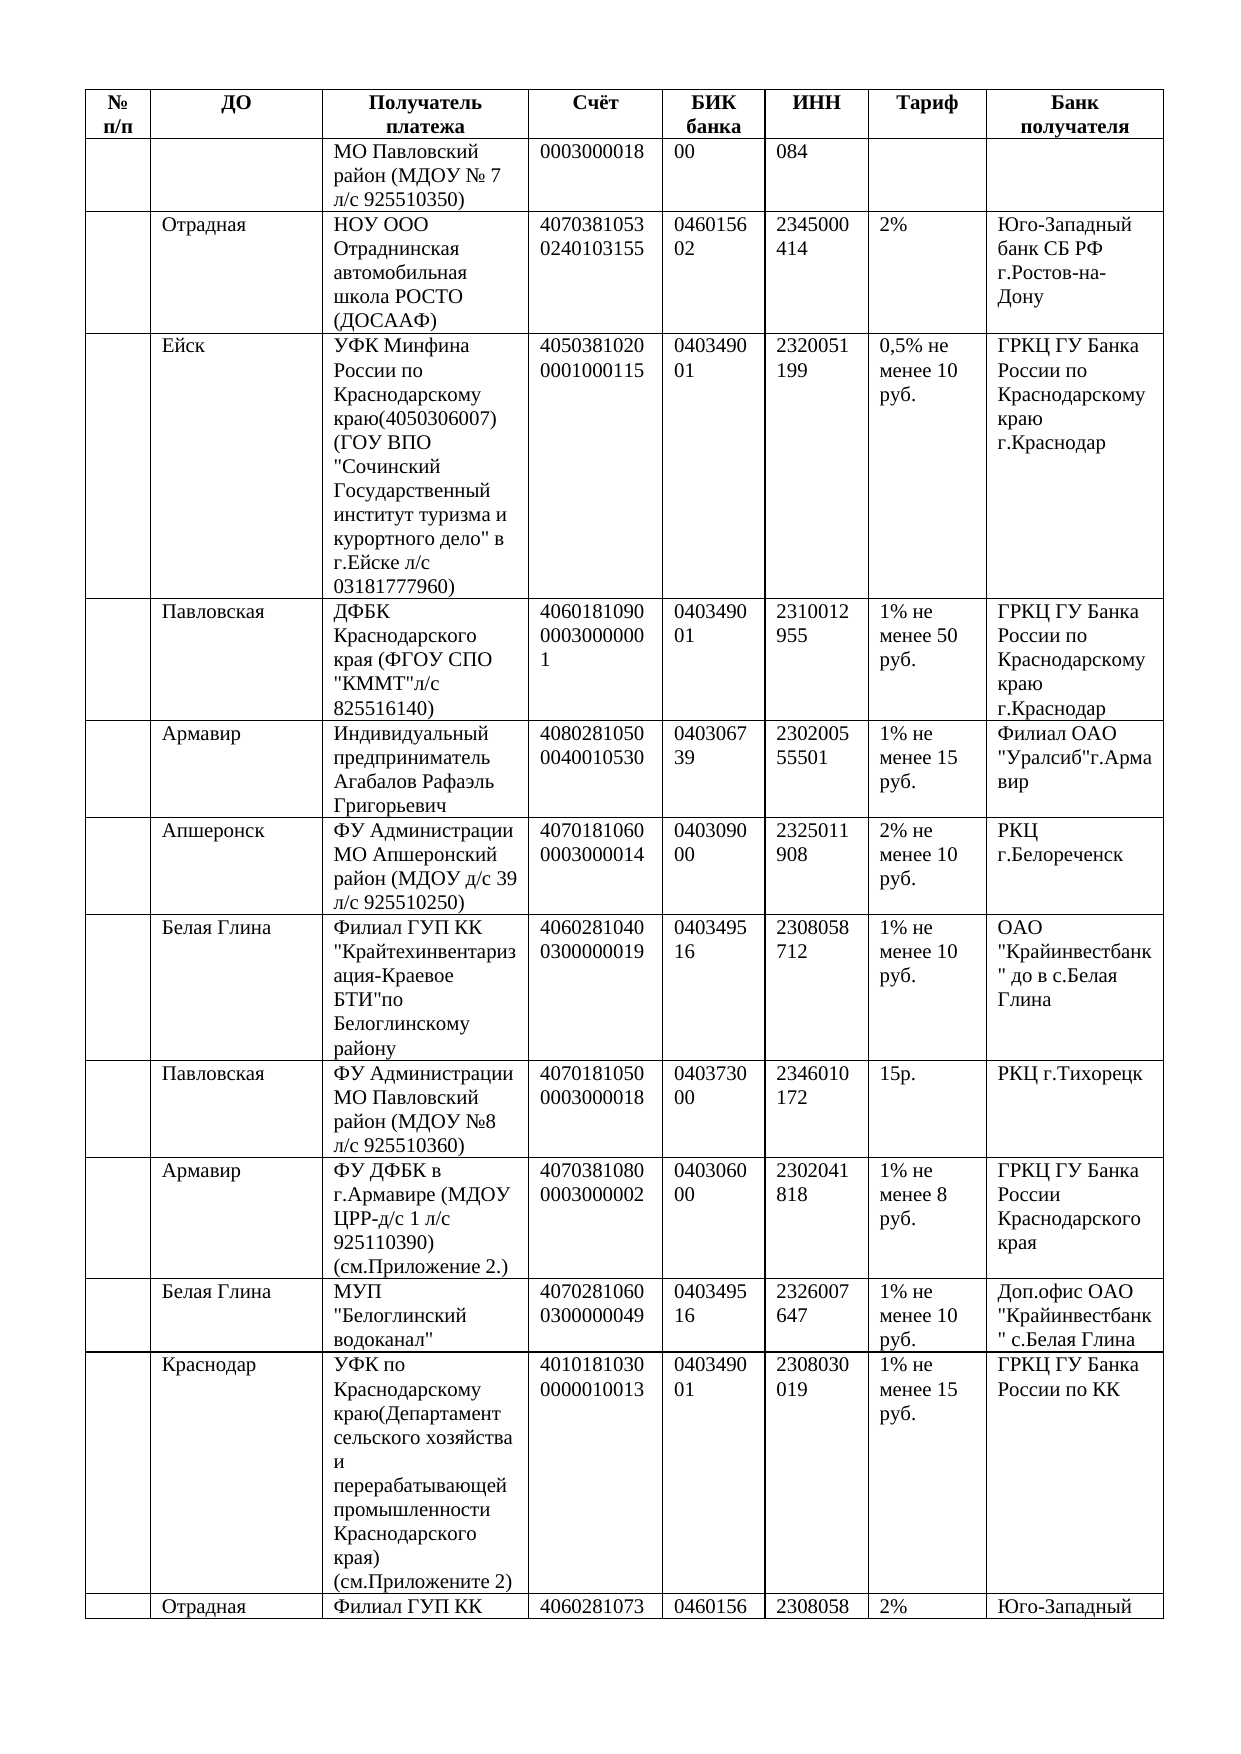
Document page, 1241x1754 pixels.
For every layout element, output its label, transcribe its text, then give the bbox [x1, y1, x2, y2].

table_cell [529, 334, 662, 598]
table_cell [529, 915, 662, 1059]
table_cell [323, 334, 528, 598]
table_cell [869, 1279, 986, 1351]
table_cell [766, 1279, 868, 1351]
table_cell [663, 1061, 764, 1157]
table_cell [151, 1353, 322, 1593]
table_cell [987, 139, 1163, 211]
table_header Получатель платежа [323, 90, 528, 138]
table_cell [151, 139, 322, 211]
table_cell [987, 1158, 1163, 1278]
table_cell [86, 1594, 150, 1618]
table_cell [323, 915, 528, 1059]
table_header Счёт [529, 90, 662, 138]
table_header ДО [151, 90, 322, 138]
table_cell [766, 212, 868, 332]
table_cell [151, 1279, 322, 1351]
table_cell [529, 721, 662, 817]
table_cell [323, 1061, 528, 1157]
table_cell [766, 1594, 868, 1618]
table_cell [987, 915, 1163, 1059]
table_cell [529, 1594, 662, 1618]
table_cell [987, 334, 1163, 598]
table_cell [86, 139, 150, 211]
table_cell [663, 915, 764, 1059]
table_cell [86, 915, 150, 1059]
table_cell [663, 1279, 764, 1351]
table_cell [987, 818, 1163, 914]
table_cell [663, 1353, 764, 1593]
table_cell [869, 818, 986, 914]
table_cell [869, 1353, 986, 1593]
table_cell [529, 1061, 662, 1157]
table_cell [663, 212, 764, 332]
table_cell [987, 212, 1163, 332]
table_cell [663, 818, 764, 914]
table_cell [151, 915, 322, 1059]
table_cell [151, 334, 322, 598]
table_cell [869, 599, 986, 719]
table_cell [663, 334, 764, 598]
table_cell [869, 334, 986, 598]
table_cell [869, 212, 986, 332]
table_header Банк получателя [987, 90, 1163, 138]
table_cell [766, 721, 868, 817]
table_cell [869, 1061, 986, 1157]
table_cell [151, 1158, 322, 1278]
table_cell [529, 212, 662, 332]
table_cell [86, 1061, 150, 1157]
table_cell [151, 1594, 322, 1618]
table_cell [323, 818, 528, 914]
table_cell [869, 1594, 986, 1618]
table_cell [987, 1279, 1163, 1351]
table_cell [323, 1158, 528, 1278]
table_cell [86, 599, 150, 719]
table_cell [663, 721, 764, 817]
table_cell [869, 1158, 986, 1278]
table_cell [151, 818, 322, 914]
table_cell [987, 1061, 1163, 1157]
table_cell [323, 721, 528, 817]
table_header № п/п [86, 90, 150, 138]
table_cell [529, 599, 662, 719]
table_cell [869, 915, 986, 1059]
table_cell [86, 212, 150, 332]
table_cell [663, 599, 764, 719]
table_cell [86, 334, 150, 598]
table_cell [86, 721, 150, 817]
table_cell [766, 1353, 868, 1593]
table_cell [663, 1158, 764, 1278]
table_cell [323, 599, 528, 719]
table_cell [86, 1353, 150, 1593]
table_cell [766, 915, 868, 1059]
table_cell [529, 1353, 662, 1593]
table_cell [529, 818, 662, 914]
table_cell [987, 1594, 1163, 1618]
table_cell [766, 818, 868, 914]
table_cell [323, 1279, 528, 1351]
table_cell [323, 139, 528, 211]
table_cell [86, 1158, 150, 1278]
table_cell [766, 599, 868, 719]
table_header ИНН [766, 90, 868, 138]
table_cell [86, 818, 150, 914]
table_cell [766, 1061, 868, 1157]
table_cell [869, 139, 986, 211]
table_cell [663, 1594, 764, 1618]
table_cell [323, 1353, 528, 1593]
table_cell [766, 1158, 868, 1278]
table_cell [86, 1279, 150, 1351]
table_header БИК банка [663, 90, 764, 138]
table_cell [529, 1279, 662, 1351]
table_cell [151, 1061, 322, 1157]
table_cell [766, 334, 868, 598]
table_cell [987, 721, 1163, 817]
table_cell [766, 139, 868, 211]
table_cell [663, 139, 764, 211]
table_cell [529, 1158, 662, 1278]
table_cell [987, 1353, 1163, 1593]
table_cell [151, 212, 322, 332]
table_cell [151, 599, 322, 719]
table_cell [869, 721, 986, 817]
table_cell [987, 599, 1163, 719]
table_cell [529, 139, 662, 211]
table_header Тариф [869, 90, 986, 138]
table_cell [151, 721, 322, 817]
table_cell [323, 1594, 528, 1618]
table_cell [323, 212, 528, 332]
